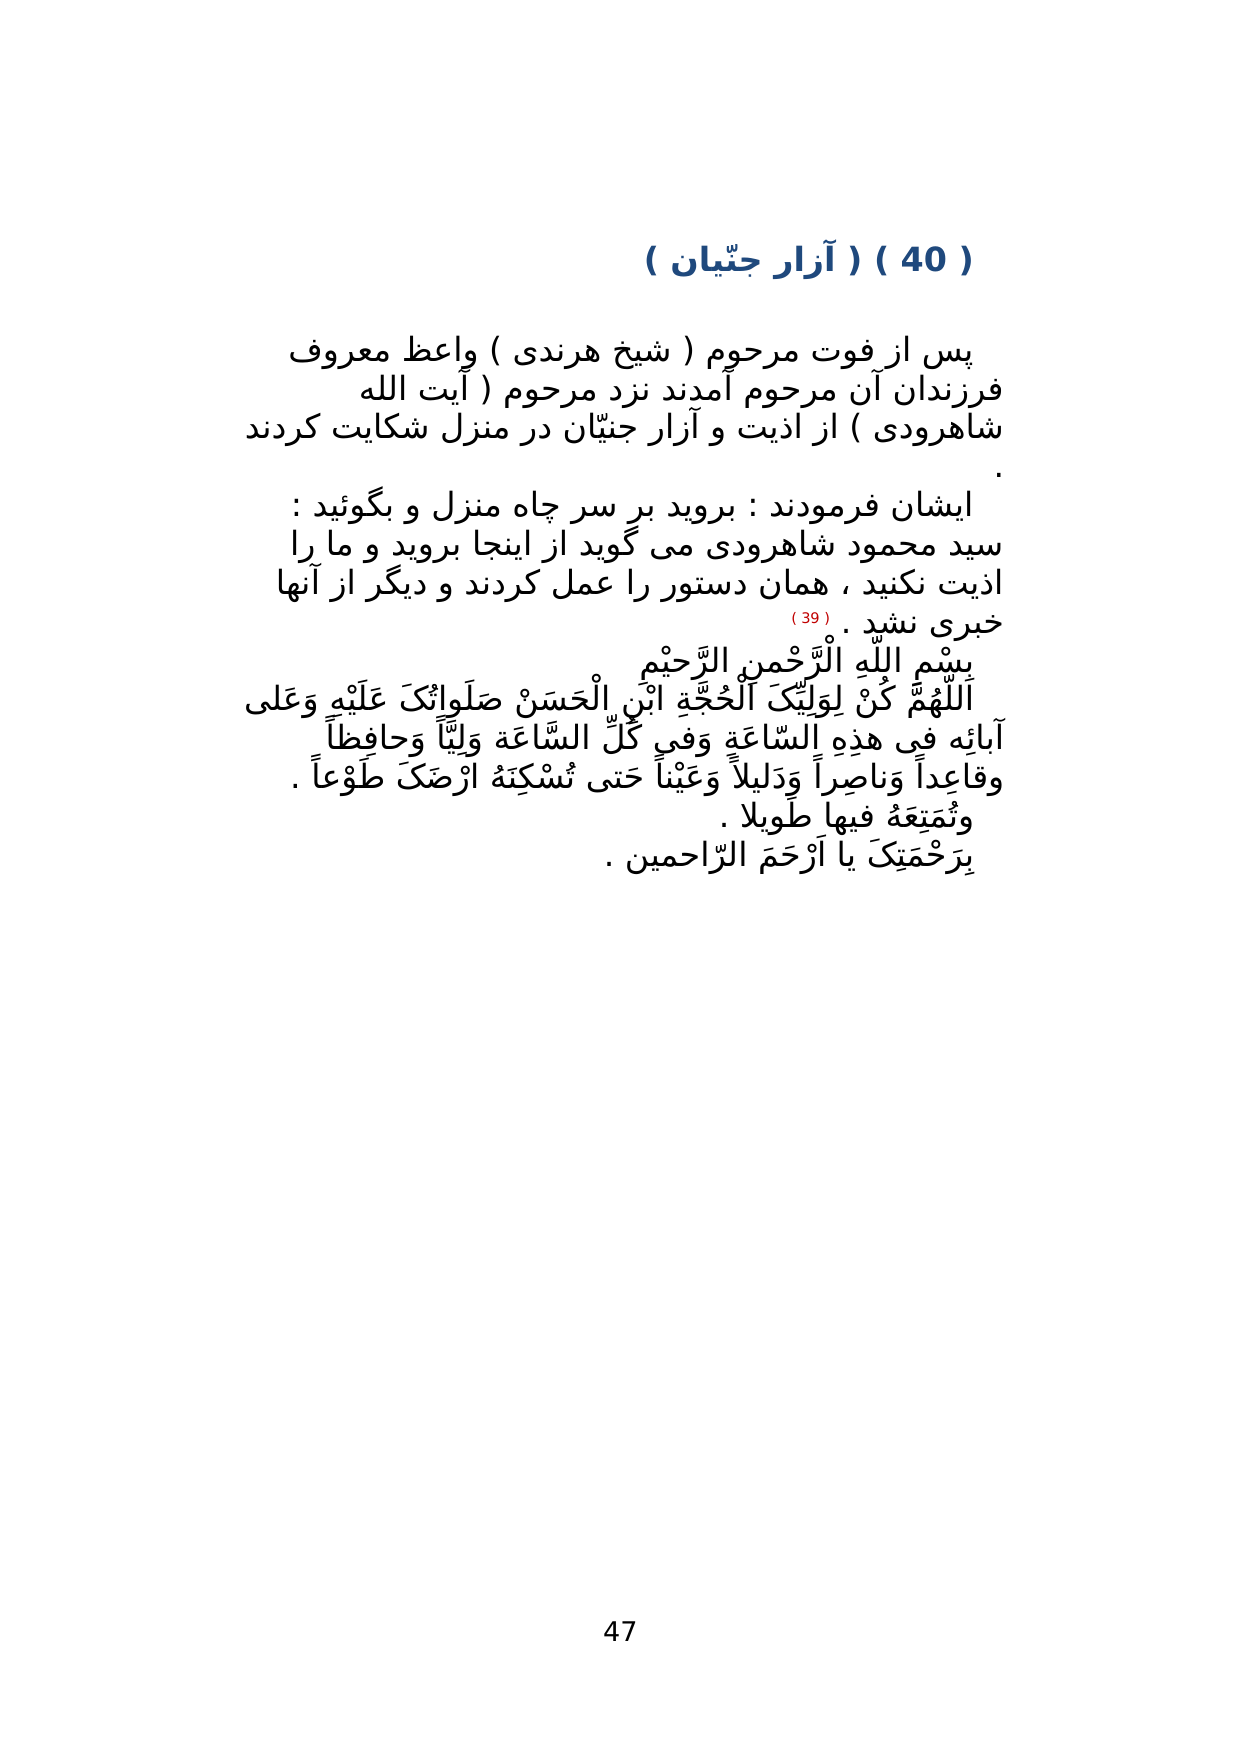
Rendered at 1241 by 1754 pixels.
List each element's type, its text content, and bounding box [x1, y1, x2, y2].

text پس از فوت مرحوم ( شیخ هرندی ) واعظ معروف فرزندان آن مرحوم آمدند نزد مرحوم ( آیت الله شاهرودی ) از اذیت و آزار جنیّان در منزل شکایت کردند . [236, 330, 1004, 486]
text اللّهُمَّ کُنْ لِوَلِیِّکَ الْحُجَّةِ ابْنِ الْحَسَنْ صَلَواتُکَ عَلَیْهِ وَعَلی آبائِه فی هذِهِ السّاعَةِ وَفی کُلِّ السَّاعَة وَلِیَّاً وَحافِظاً وقاعِداً وَناصِراً وَدَلیلاً وَعَیْناً حَتی تُسْکِنَهُ ارْضَکَ طَوْعاً . [236, 680, 1004, 796]
text وتُمَتِعَهُ فیها طَویلا . [236, 796, 1004, 835]
subtitle ( 40 ) ( آزار جنّیان ) [236, 241, 1004, 279]
text ایشان فرمودند : بروید بر سر چاه منزل و بگوئید : سید محمود شاهرودی می گوید از اینجا بروید و ما را اذیت نکنید ، همان دستور را عمل کردند و دیگر از آنها خبری نشد . ( 39 ) [236, 486, 1004, 641]
text بِرَحْمَتِکَ یا اَرْحَمَ الرّاحمین . [236, 835, 1004, 874]
text بِسْمِ اللّهِ الْرَّحْمنِ الرَّحیْمِ [236, 641, 1004, 680]
